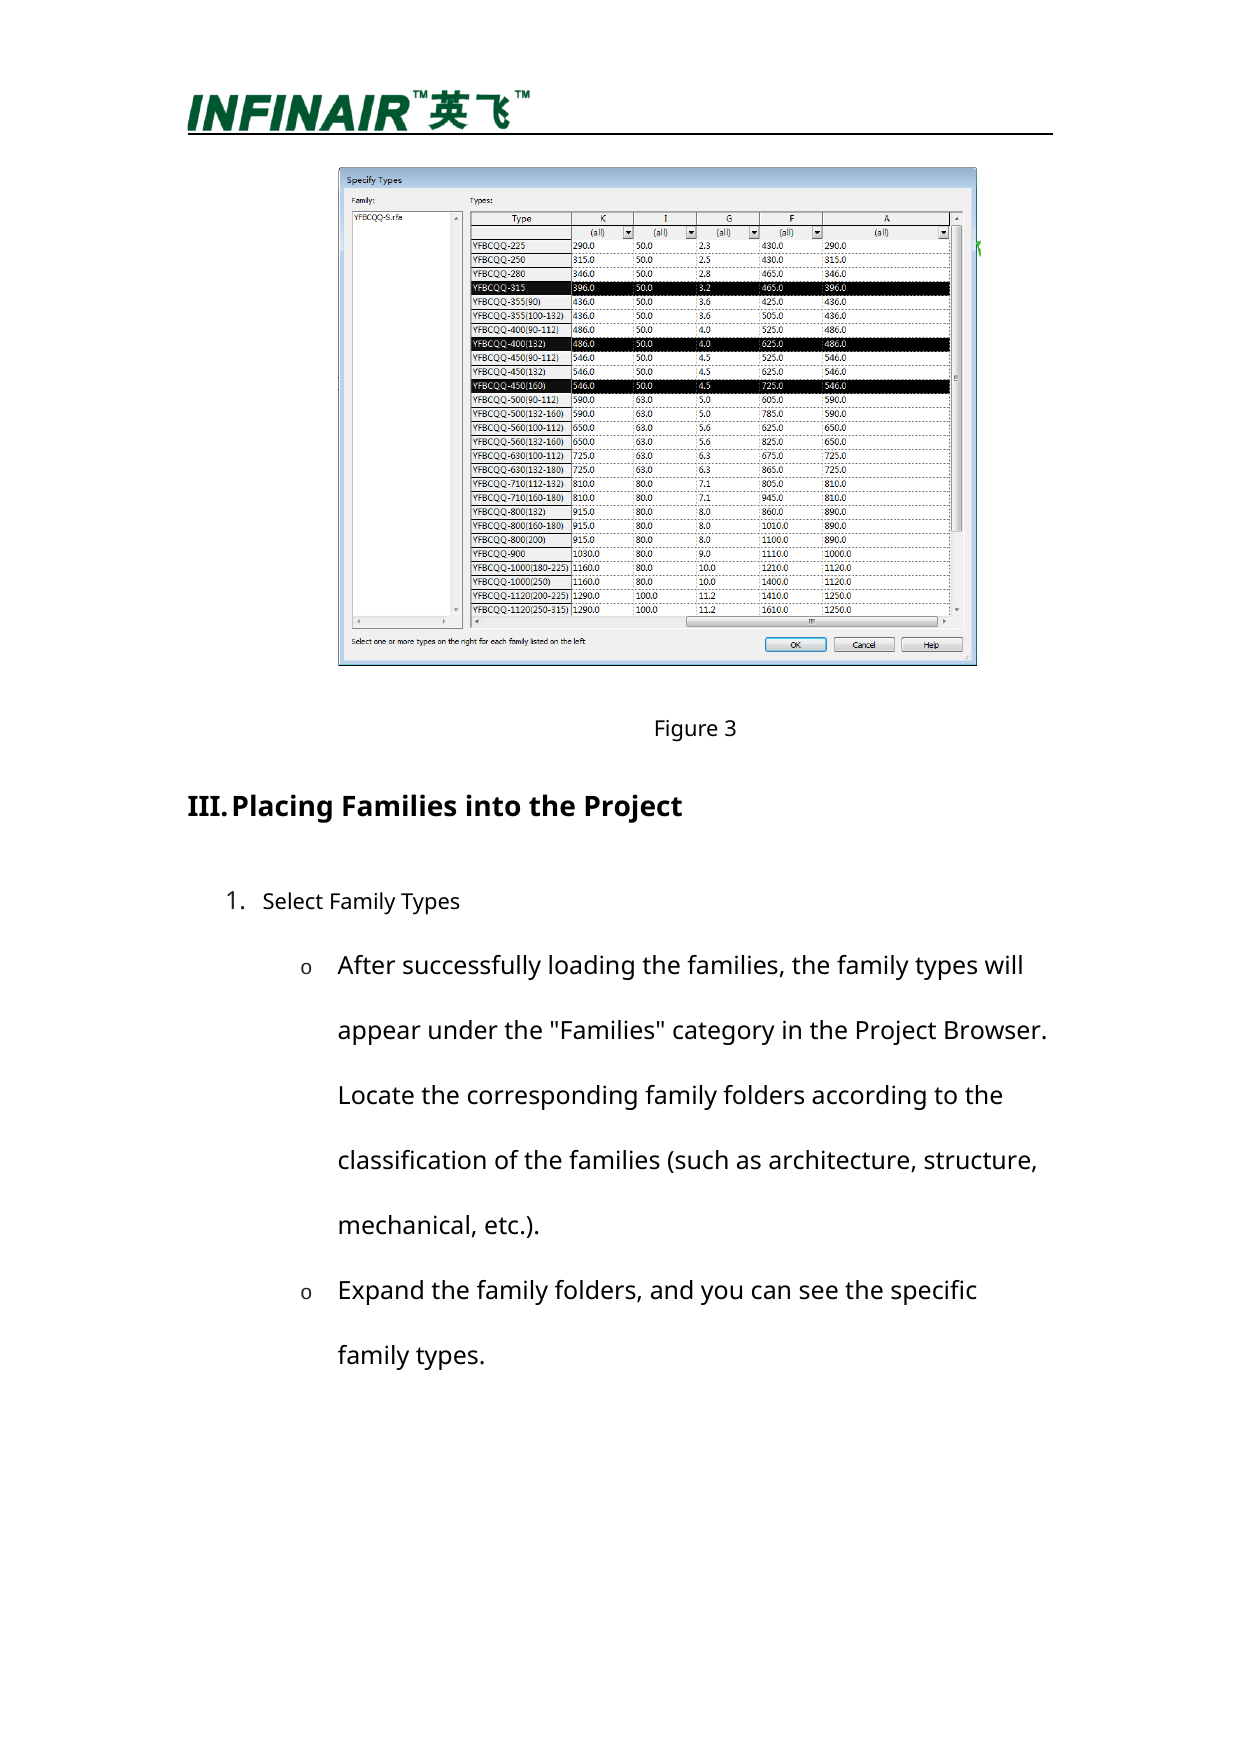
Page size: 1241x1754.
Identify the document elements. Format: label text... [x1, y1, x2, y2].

list Select Family Types [225, 867, 1053, 932]
list After successfully loading the families, the family types will appear under the "Families" category in the Project Browser. Locate the corresponding family folders according to the classification of the families (such as architecture, structure, mechanical, etc.). [300, 932, 1053, 1257]
list Placing Families into the Project [187, 773, 1053, 838]
picture [337, 162, 981, 675]
list Expand the family folders, and you can see the specific family types. [300, 1257, 1053, 1387]
text Figure 3 [337, 711, 1053, 744]
picture [187, 88, 530, 132]
